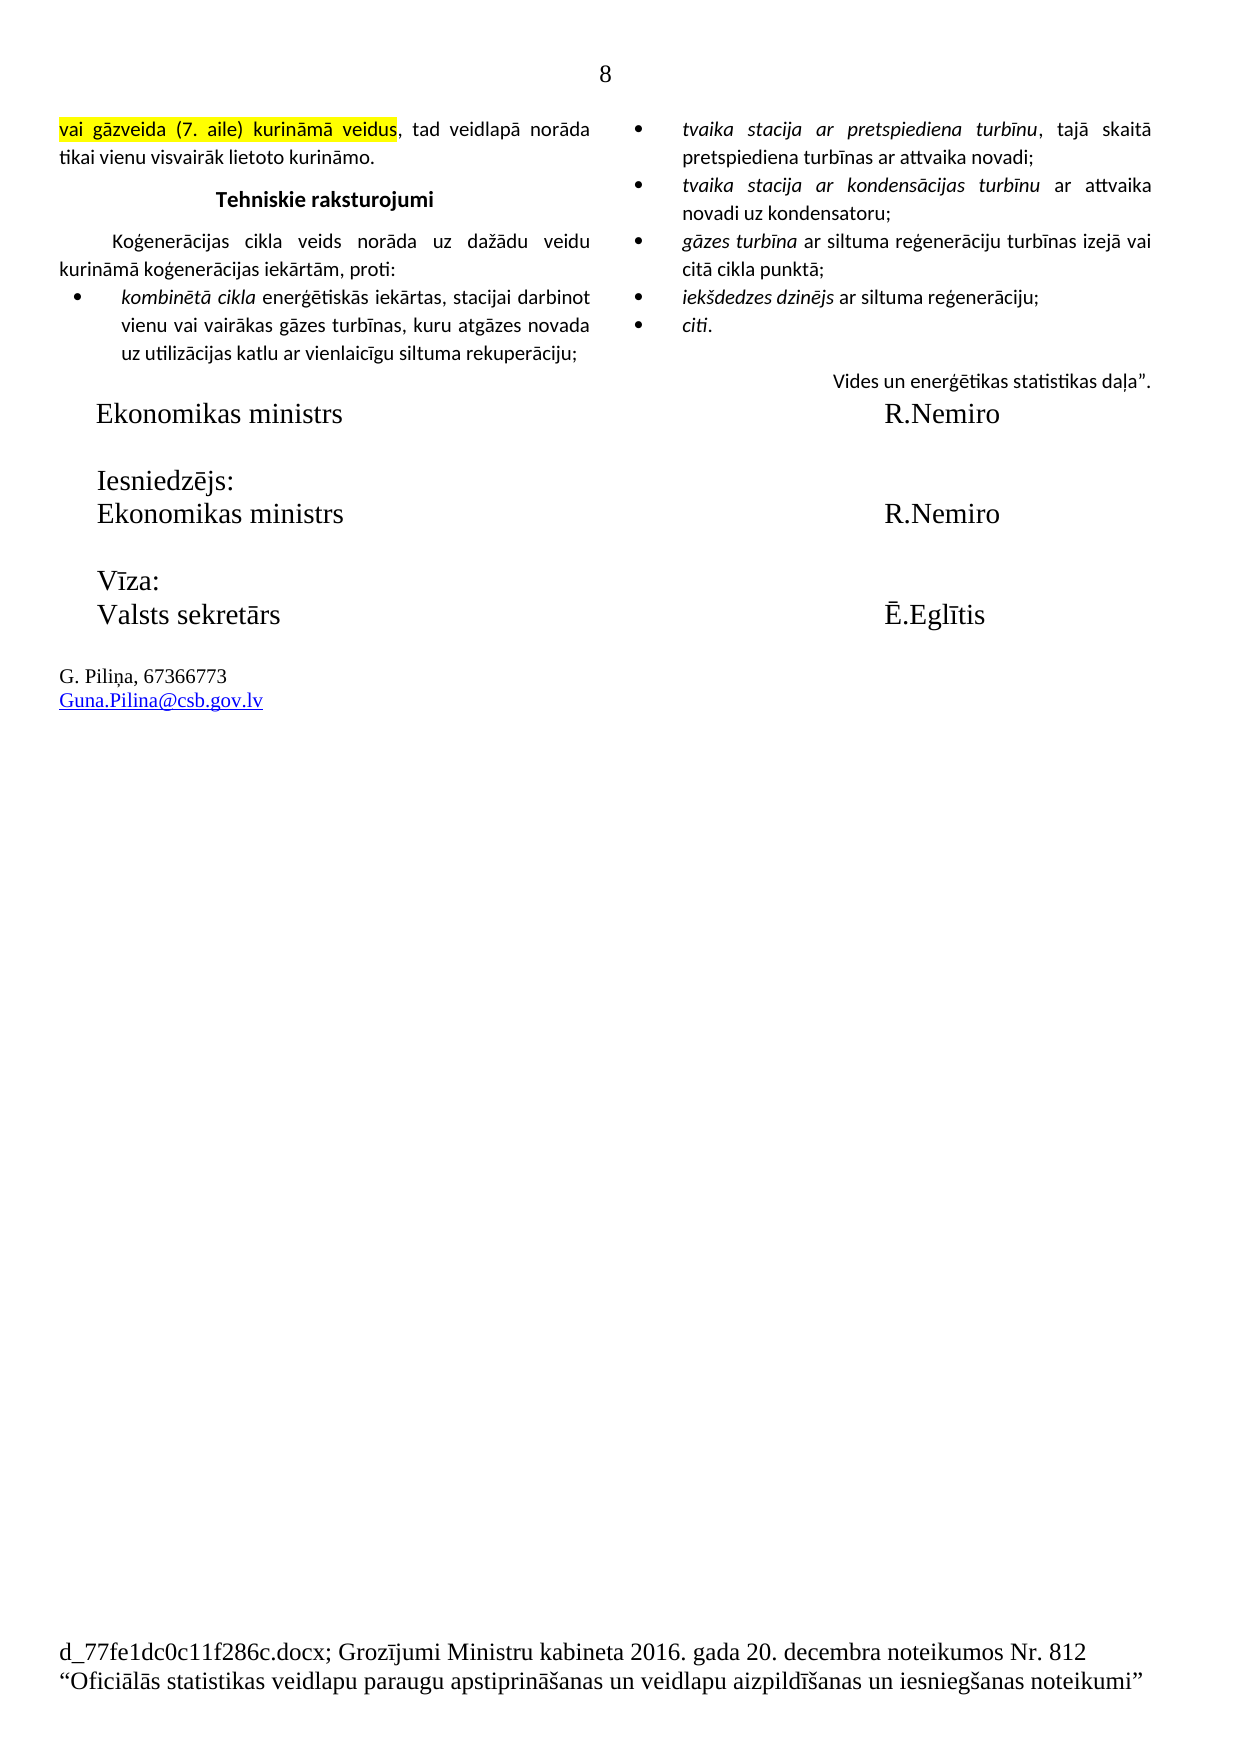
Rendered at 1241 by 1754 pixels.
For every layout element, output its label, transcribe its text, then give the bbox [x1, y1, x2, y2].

text Iesniedzējs: [59, 463, 1152, 496]
text Tehniskie raksturojumi [59, 185, 591, 213]
list tvaika stacija ar kondensācijas turbīnu ar attvaika novadi uz kondensatoru; [635, 172, 1152, 226]
text Koģenerācijas cikla veids norāda uz dažādu veidu kurināmā koģenerācijas iekārtām, proti: [59, 228, 591, 281]
text Valsts sekretārs Ē.Eglītis [59, 597, 1152, 664]
text Ekonomikas ministrs R.Nemiro [59, 396, 1152, 429]
list iekšdedzes dzinējs ar siltuma reģenerāciju; [635, 284, 1152, 309]
list kombinētā cikla enerģētiskās iekārtas, stacijai darbinot vienu vai vairākas gāzes turbīnas, kuru atgāzes novada uz utilizācijas katlu ar vienlaicīgu siltuma rekuperāciju; [74, 284, 591, 365]
list tvaika stacija ar pretspiediena turbīnu, tajā skaitā pretspiediena turbīnas ar attvaika novadi; [635, 117, 1152, 170]
text G. Piliņa, 67366773 [59, 664, 1181, 688]
text Ekonomikas ministrs R.Nemiro [59, 496, 1152, 530]
text Guna.Pilina@csb.gov.lv [59, 688, 1152, 712]
text Vides un enerģētikas statistikas daļa”. [682, 368, 1152, 393]
text Vīza: [59, 563, 1152, 597]
list gāzes turbīna ar siltuma reģenerāciju turbīnas izejā vai citā cikla punktā; [635, 228, 1152, 282]
list citi. [635, 312, 1152, 337]
